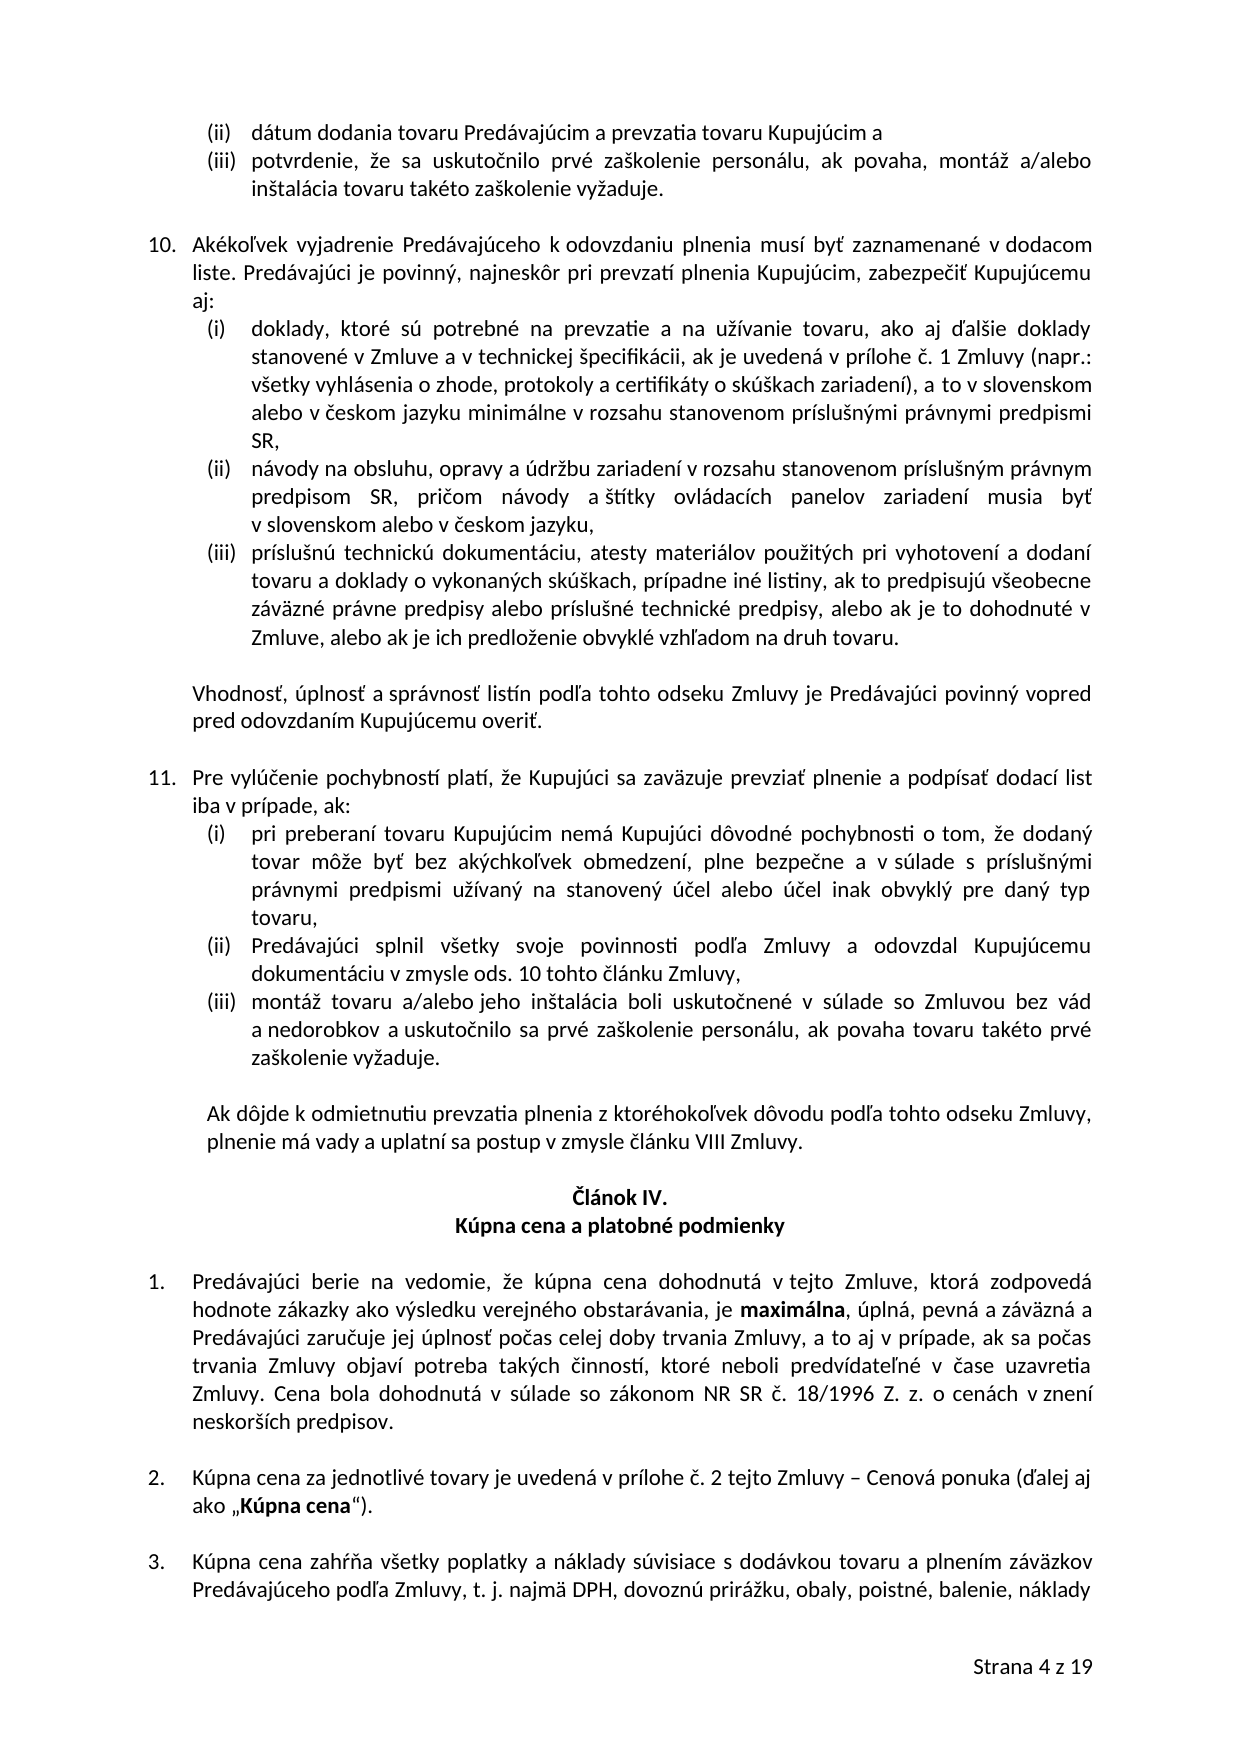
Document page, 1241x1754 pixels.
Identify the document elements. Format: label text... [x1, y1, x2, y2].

text Ak dôjde k odmietnutiu prevzatia plnenia z ktoréhokoľvek dôvodu podľa tohto odseku Zmluvy, plnenie má vady a uplatní sa postup v zmysle článku VIII Zmluvy. [207, 1099, 1093, 1155]
list dátum dodania tovaru Predávajúcim a prevzatia tovaru Kupujúcim a [207, 118, 1093, 146]
list Kúpna cena a platobné podmienky [148, 1211, 1093, 1239]
list potvrdenie, že sa uskutočnilo prvé zaškolenie personálu, ak povaha, montáž a/alebo inštalácia tovaru takéto zaškolenie vyžaduje. [207, 146, 1093, 202]
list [148, 1547, 1093, 1603]
list doklady, ktoré sú potrebné na prevzatie a na užívanie tovaru, ako aj ďalšie doklady stanovené v Zmluve a v technickej špecifikácii, ak je uvedená v prílohe č. 1 Zmluvy (napr.: všetky vyhlásenia o zhode, protokoly a certifikáty o skúškach zariadení), a to v slovenskom alebo v českom jazyku minimálne v rozsahu stanovenom príslušnými právnymi predpismi SR, [207, 314, 1093, 454]
list montáž tovaru a/alebo jeho inštalácia boli uskutočnené v súlade so Zmluvou bez vád a nedorobkov a uskutočnilo sa prvé zaškolenie personálu, ak povaha tovaru takéto prvé zaškolenie vyžaduje. [207, 987, 1093, 1071]
list (iii) príslušnú technickú dokumentáciu, atesty materiálov použitých pri vyhotovení a dodaní tovaru a doklady o vykonaných skúškach, prípadne iné listiny, ak to predpisujú všeobecne záväzné právne predpisy alebo príslušné technické predpisy, alebo ak je to dohodnuté v Zmluve, alebo ak je ich predloženie obvyklé vzhľadom na druh tovaru. [207, 538, 1093, 651]
list Akékoľvek vyjadrenie Predávajúceho k odovzdaniu plnenia musí byť zaznamenané v dodacom liste. Predávajúci je povinný, najneskôr pri prevzatí plnenia Kupujúcim, zabezpečiť Kupujúcemu aj: [148, 230, 1093, 314]
list Pre vylúčenie pochybností platí, že Kupujúci sa zaväzuje prevziať plnenie a podpísať dodací list iba v prípade, ak: [148, 763, 1093, 819]
list Článok IV. [148, 1183, 1093, 1211]
list návody na obsluhu, opravy a údržbu zariadení v rozsahu stanovenom príslušným právnym predpisom SR, pričom návody a štítky ovládacích panelov zariadení musia byť v slovenskom alebo v českom jazyku, [207, 454, 1093, 538]
list Predávajúci berie na vedomie, že kúpna cena dohodnutá v tejto Zmluve, ktorá zodpovedá hodnote zákazky ako výsledku verejného obstarávania, je maximálna, úplná, pevná a záväzná a Predávajúci zaručuje jej úplnosť počas celej doby trvania Zmluvy, a to aj v prípade, ak sa počas trvania Zmluvy objaví potreba takých činností, ktoré neboli predvídateľné v čase uzavretia Zmluvy. Cena bola dohodnutá v súlade so zákonom NR SR č. 18/1996 Z. z. o cenách v znení neskorších predpisov. [148, 1267, 1093, 1435]
list Vhodnosť, úplnosť a správnosť listín podľa tohto odseku Zmluvy je Predávajúci povinný vopred pred odovzdaním Kupujúcemu overiť. [192, 679, 1093, 735]
text (ii) Predávajúci splnil všetky svoje povinnosti podľa Zmluvy a odovzdal Kupujúcemu dokumentáciu v zmysle ods. 10 tohto článku Zmluvy, [207, 931, 1093, 987]
list Kúpna cena za jednotlivé tovary je uvedená v prílohe č. 2 tejto Zmluvy – Cenová ponuka (ďalej aj ako „Kúpna cena“). [148, 1463, 1093, 1519]
text (i) pri preberaní tovaru Kupujúcim nemá Kupujúci dôvodné pochybnosti o tom, že dodaný tovar môže byť bez akýchkoľvek obmedzení, plne bezpečne a v súlade s príslušnými právnymi predpismi užívaný na stanovený účel alebo účel inak obvyklý pre daný typ tovaru, [207, 819, 1093, 931]
